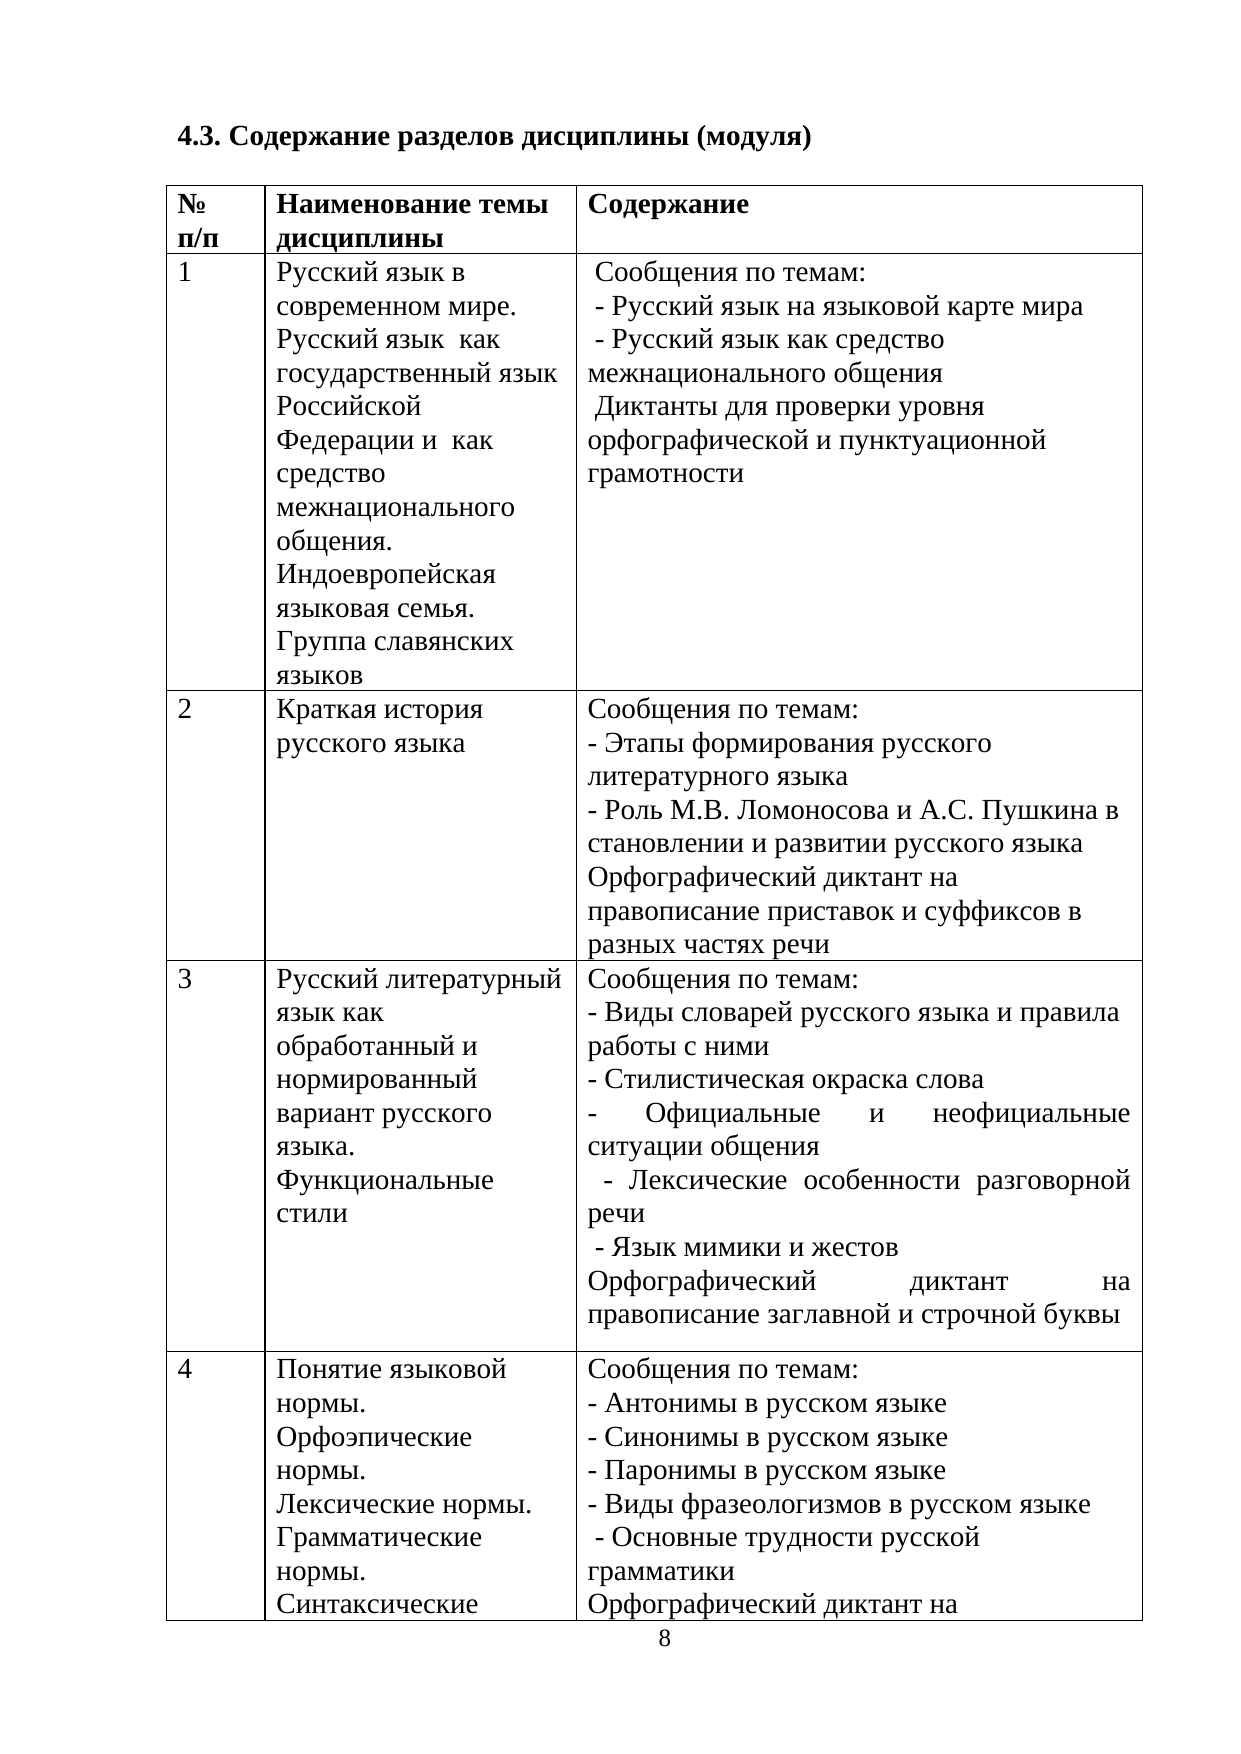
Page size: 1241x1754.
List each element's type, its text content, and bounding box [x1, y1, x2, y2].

table_header Содержание [577, 186, 1142, 253]
table_cell Сообщения по темам: - Виды словарей русского языка и правила работы с ними - Стилистическая окраска слова - Официальные и неофициальные ситуации общения - Лексические особенности разговорной речи - Язык мимики и жестов Орфографический диктант на правописание заглавной и строчной буквы [577, 961, 1142, 1351]
table_cell 1 [167, 254, 264, 690]
table_cell Сообщения по темам: - Русский язык на языковой карте мира - Русский язык как средство межнационального общения Диктанты для проверки уровня орфографической и пунктуационной грамотности [577, 254, 1142, 690]
table_cell Сообщения по темам: - Этапы формирования русского литературного языка - Роль М.В. Ломоносова и А.С. Пушкина в становлении и развитии русского языка Орфографический диктант на правописание приставок и суффиксов в разных частях речи [577, 691, 1142, 960]
table_cell Русский литературный язык как обработанный и нормированный вариант русского языка. Функциональные стили [266, 961, 576, 1351]
table_cell Краткая история русского языка [266, 691, 576, 960]
table_cell 4 [167, 1352, 264, 1620]
table_cell 3 [167, 961, 264, 1351]
table_header Наименование темы дисциплины [266, 186, 576, 253]
table_header № п/п [167, 186, 264, 253]
table_cell 2 [167, 691, 264, 960]
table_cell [577, 1352, 1142, 1620]
table_cell Русский язык в современном мире. Русский язык как государственный язык Российской Федерации и как средство межнационального общения. Индоевропейская языковая семья. Группа славянских языков [266, 254, 576, 690]
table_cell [266, 1352, 576, 1620]
text 4.3. Содержание разделов дисциплины (модуля) [177, 118, 1152, 152]
